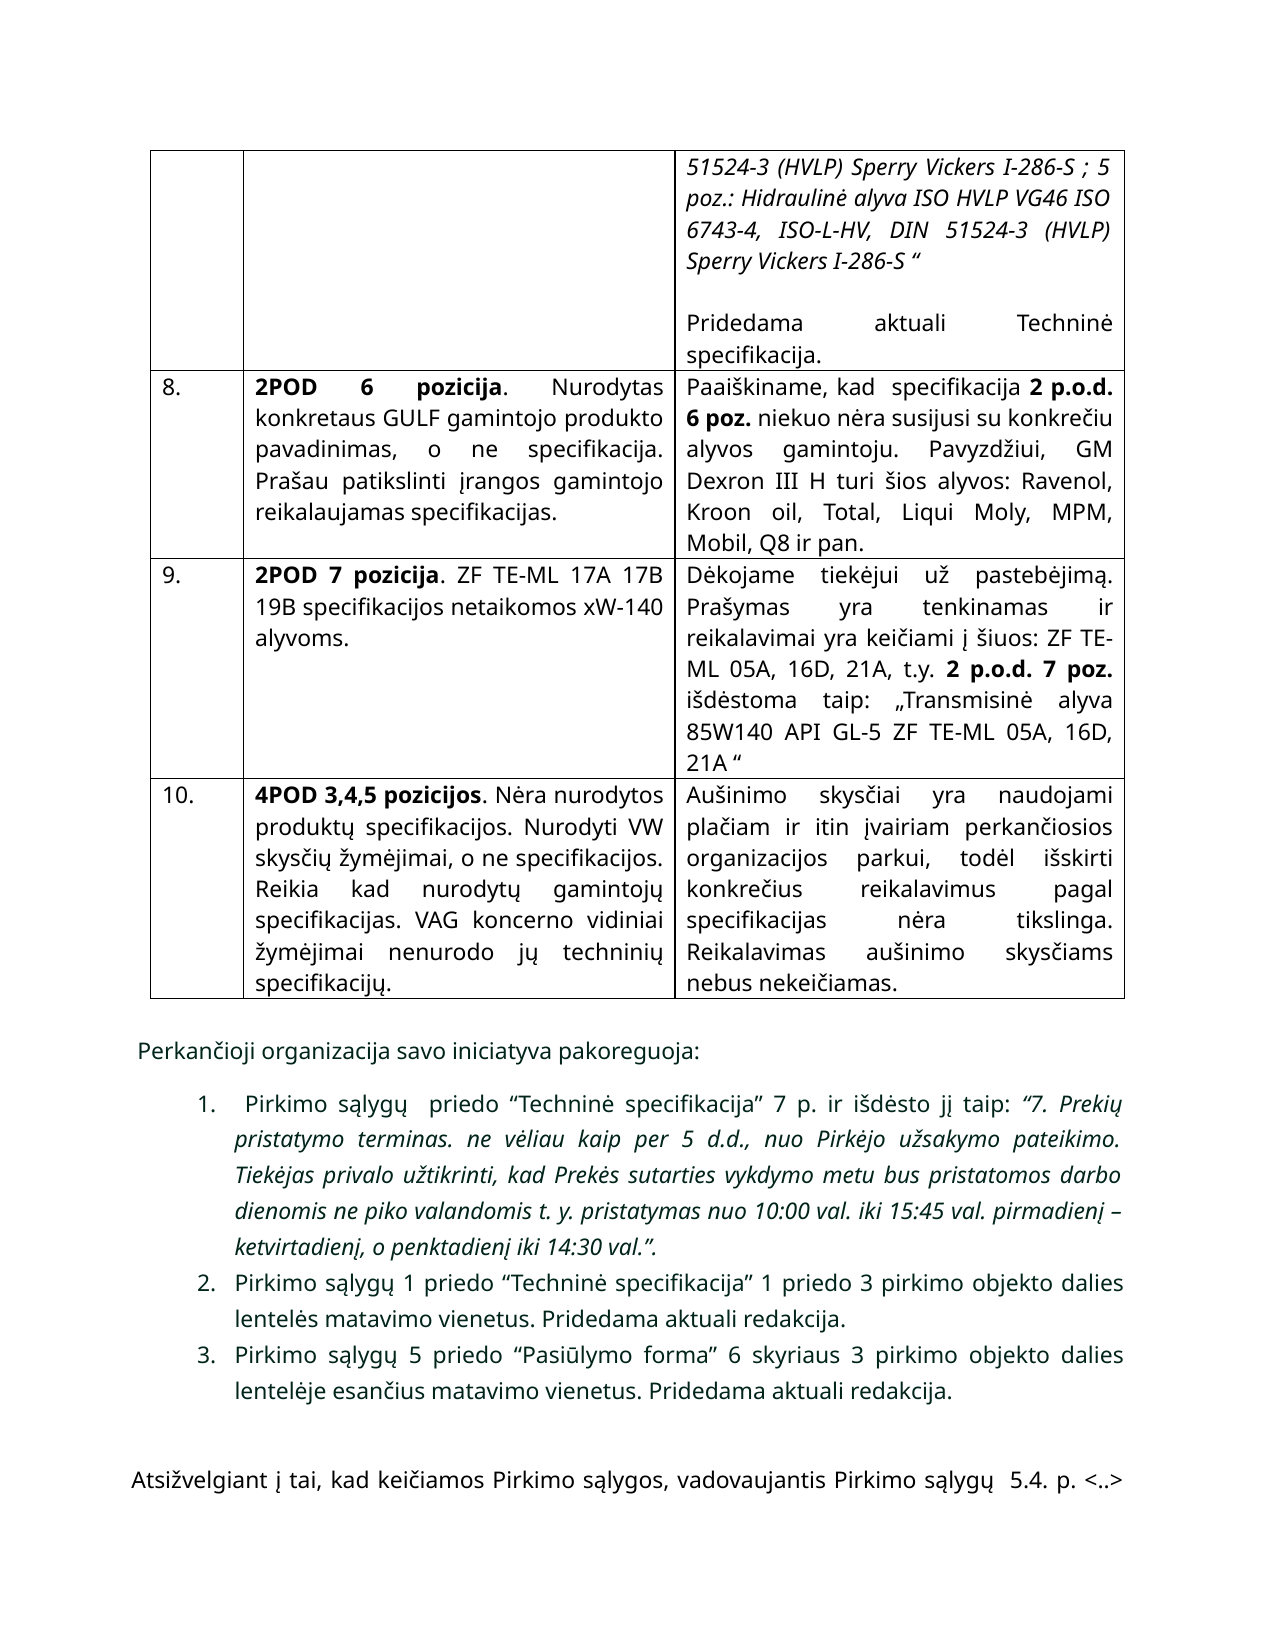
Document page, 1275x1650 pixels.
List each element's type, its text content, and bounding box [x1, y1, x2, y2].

table_cell 4POD 3,4,5 pozicijos. Nėra nurodytos produktų specifikacijos. Nurodyti VW skysčių žymėjimai, o ne specifikacijos. Reikia kad nurodytų gamintojų specifikacijas. VAG koncerno vidiniai žymėjimai nenurodo jų techninių specifikacijų. [244, 779, 674, 998]
table_cell 8. [151, 371, 243, 558]
table_cell Paaiškiname, kad specifikacija 2 p.o.d. 6 poz. niekuo nėra susijusi su konkrečiu alyvos gamintoju. Pavyzdžiui, GM Dexron III H turi šios alyvos: Ravenol, Kroon oil, Total, Liqui Moly, MPM, Mobil, Q8 ir pan. [676, 371, 1124, 558]
text Perkančioji organizacija savo iniciatyva pakoreguoja: [131, 999, 1125, 1066]
list Pirkimo sąlygų 5 priedo “Pasiūlymo forma” 6 skyriaus 3 pirkimo objekto dalies lentelėje esančius matavimo vienetus. Pridedama aktuali redakcija. [197, 1339, 1125, 1406]
table_cell Aušinimo skysčiai yra naudojami plačiam ir itin įvairiam perkančiosios organizacijos parkui, todėl išskirti konkrečius reikalavimus pagal specifikacijas nėra tikslinga. Reikalavimas aušinimo skysčiams nebus nekeičiamas. [676, 779, 1124, 998]
list Pirkimo sąlygų priedo “Techninė specifikacija” 7 p. ir išdėsto jį taip: “7. Prekių pristatymo terminas. ne vėliau kaip per 5 d.d., nuo Pirkėjo užsakymo pateikimo. Tiekėjas privalo užtikrinti, kad Prekės sutarties vykdymo metu bus pristatomos darbo dienomis ne piko valandomis t. y. pristatymas nuo 10:00 val. iki 15:45 val. pirmadienį – ketvirtadienį, o penktadienį iki 14:30 val.”. [197, 1087, 1125, 1262]
table_cell Dėkojame tiekėjui už pastebėjimą. Prašymas yra tenkinamas ir reikalavimai yra keičiami į šiuos: ZF TE-ML 05A, 16D, 21A, t.y. 2 p.o.d. 7 poz. išdėstoma taip: „Transmisinė alyva 85W140 API GL-5 ZF TE-ML 05A, 16D, 21A “ [676, 559, 1124, 778]
table_cell 9. [151, 559, 243, 778]
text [131, 1428, 1125, 1495]
list Pirkimo sąlygų 1 priedo “Techninė specifikacija” 1 priedo 3 pirkimo objekto dalies lentelės matavimo vienetus. Pridedama aktuali redakcija. [197, 1267, 1125, 1334]
table_cell 2POD 7 pozicija. ZF TE-ML 17A 17B 19B specifikacijos netaikomos xW-140 alyvoms. [244, 559, 674, 778]
table_cell 10. [151, 779, 243, 998]
table_cell 7. [151, 151, 243, 370]
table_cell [244, 151, 674, 370]
table_cell 2POD 6 pozicija. Nurodytas konkretaus GULF gamintojo produkto pavadinimas, o ne specifikacija. Prašau patikslinti įrangos gamintojo reikalaujamas specifikacijas. [244, 371, 674, 558]
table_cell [676, 151, 1124, 370]
